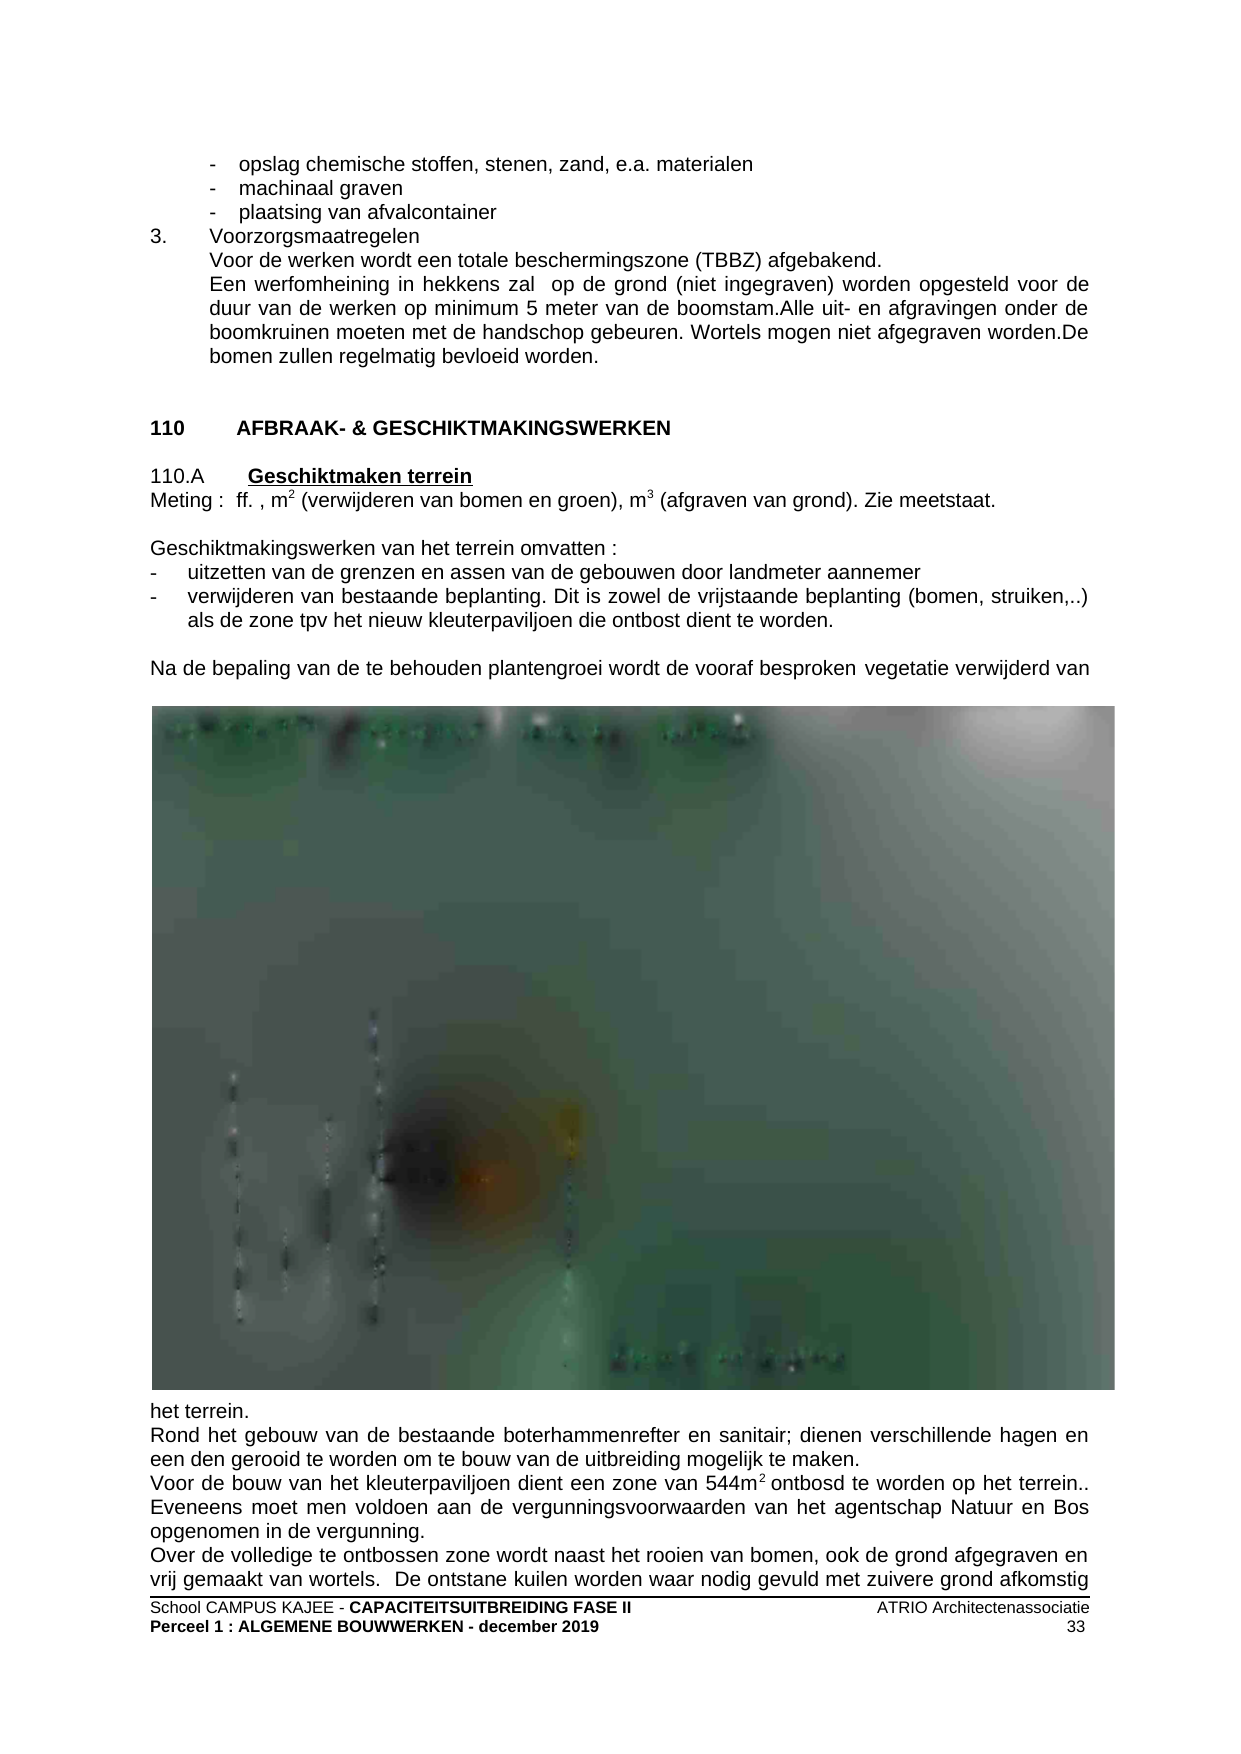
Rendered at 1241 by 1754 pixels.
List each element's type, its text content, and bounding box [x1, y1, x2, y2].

text 3. Voorzorgsmaatregelen [150, 224, 1090, 248]
subtitle 110.A Geschiktmaken terrein [150, 464, 1090, 488]
text - machinaal graven [150, 176, 1090, 200]
text Een werfomheining in hekkens zal op de grond (niet ingegraven) worden opgesteld voor de duur van de werken op minimum 5 meter van de boomstam.Alle uit- en afgravingen onder de boomkruinen moeten met de handschop gebeuren. Wortels mogen niet afgegraven worden.De bomen zullen regelmatig bevloeid worden. [209, 272, 1090, 368]
text - plaatsing van afvalcontainer [150, 200, 1090, 224]
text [150, 1542, 1090, 1590]
subtitle 110 AFBRAAK- & GESCHIKTMAKINGSWERKEN [150, 416, 1090, 440]
text Voor de bouw van het kleuterpaviljoen dient een zone van 544m2 ontbosd te worden op het terrein.. Eveneens moet men voldoen aan de vergunningsvoorwaarden van het agentschap Natuur en Bos opgenomen in de vergunning. [150, 1471, 1090, 1542]
picture [152, 706, 1115, 1390]
list verwijderen van bestaande beplanting. Dit is zowel de vrijstaande beplanting (bomen, struiken,..) als de zone tpv het nieuw kleuterpaviljoen die ontbost dient te worden. [150, 584, 1090, 632]
list uitzetten van de grenzen en assen van de gebouwen door landmeter aannemer [150, 559, 1090, 584]
text - opslag chemische stoffen, stenen, zand, e.a. materialen [150, 152, 1090, 176]
text Voor de werken wordt een totale beschermingszone (TBBZ) afgebakend. [209, 248, 1090, 272]
text Meting : ff. , m2 (verwijderen van bomen en groen), m3 (afgraven van grond). Zie meetstaat. [150, 488, 1090, 512]
text Geschiktmakingswerken van het terrein omvatten : [150, 536, 1090, 559]
text Rond het gebouw van de bestaande boterhammenrefter en sanitair; dienen verschillende hagen en een den gerooid te worden om te bouw van de uitbreiding mogelijk te maken. [150, 1423, 1090, 1471]
